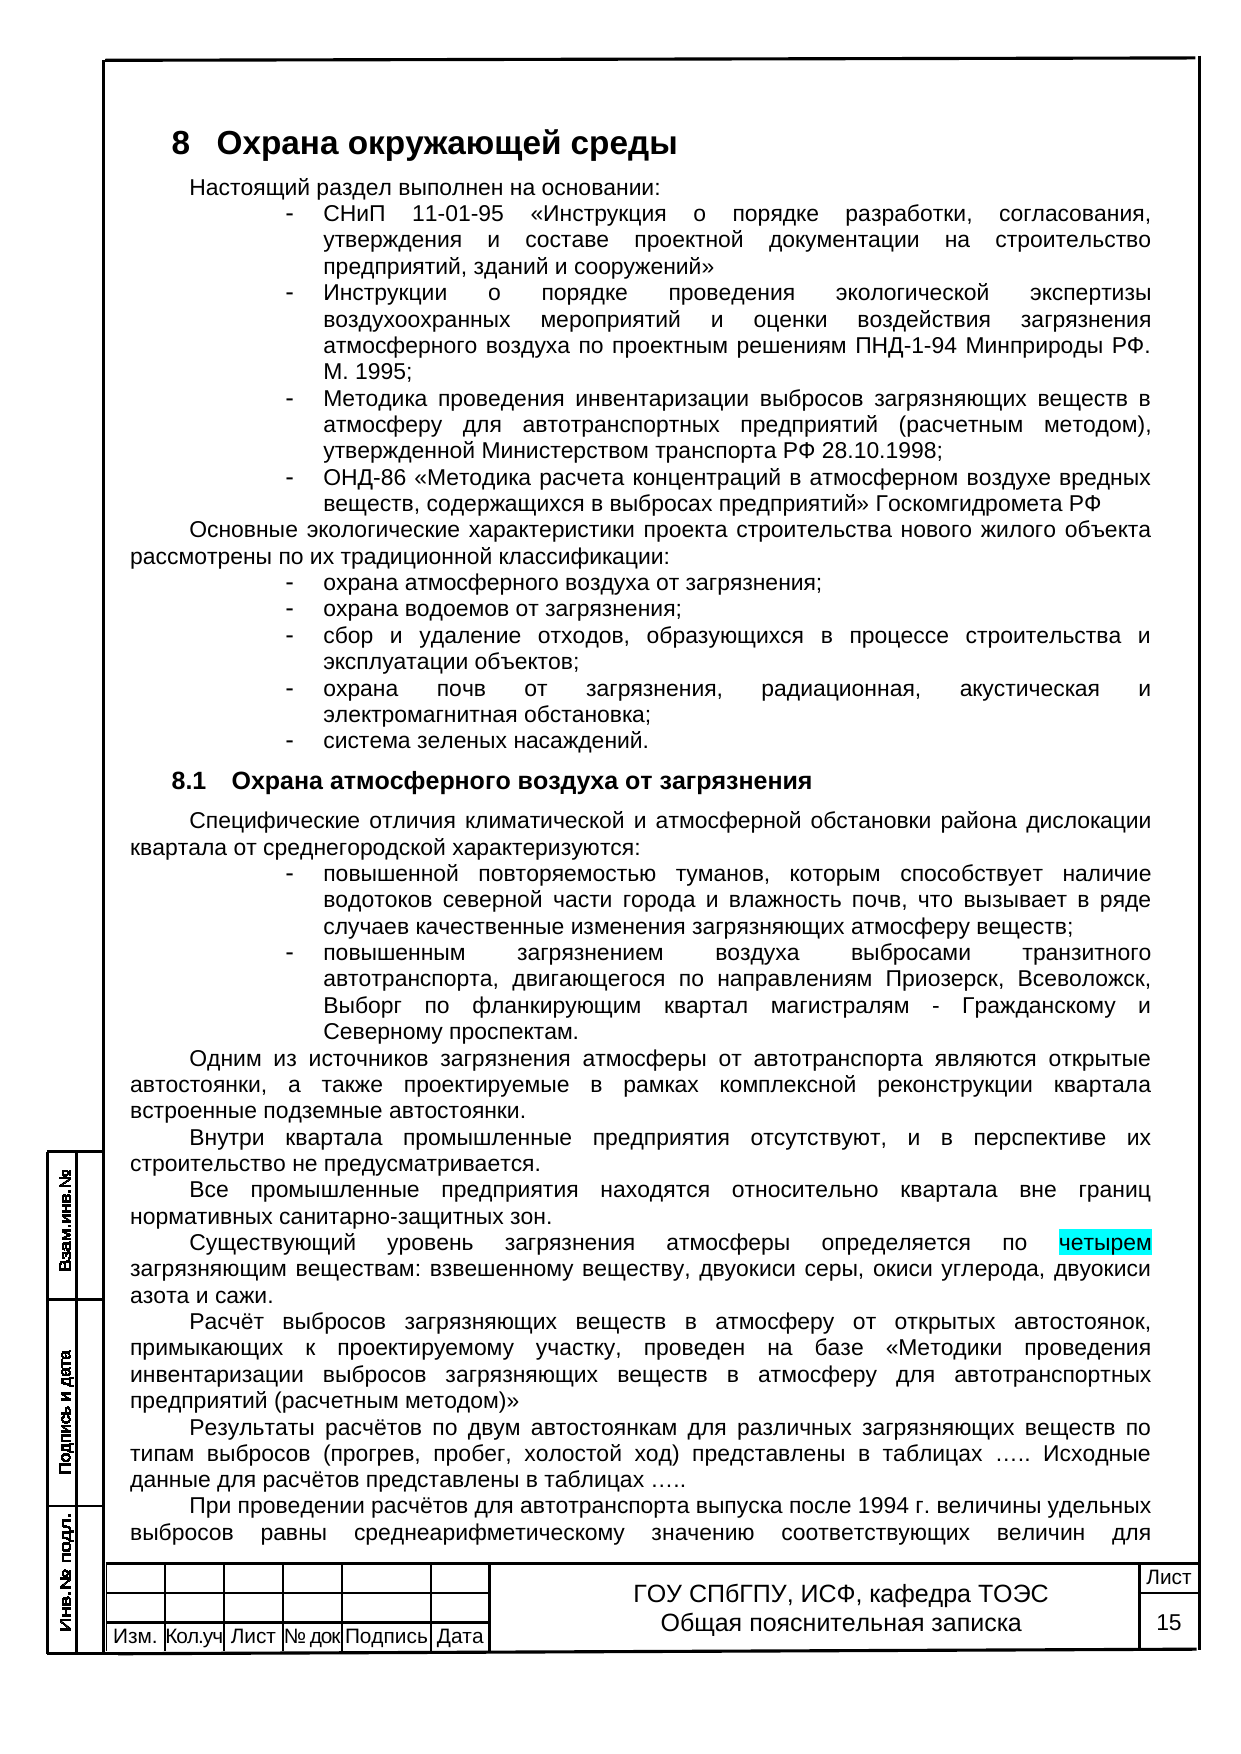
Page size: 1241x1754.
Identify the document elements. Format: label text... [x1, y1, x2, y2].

text повышенной повторяемостью туманов, которым способствует наличие водотоков северной части города и влажность почв, что вызывает в ряде случаев качественные изменения загрязняющих атмосферу веществ; [286, 860, 1152, 939]
text сбор и удаление отходов, образующихся в процессе строительства и эксплуатации объектов; [286, 622, 1152, 674]
text Все промышленные предприятия находятся относительно квартала вне границ нормативных санитарно-защитных зон. [130, 1176, 1152, 1229]
text Внутри квартала промышленные предприятия отсутствуют, и в перспективе их строительство не предусматривается. [130, 1123, 1152, 1176]
text Расчёт выбросов загрязняющих веществ в атмосферу от открытых автостоянок, примыкающих к проектируемому участку, проведен на базе «Методики проведения инвентаризации выбросов загрязняющих веществ в атмосферу для автотранспортных предприятий (расчетным методом)» [130, 1308, 1152, 1413]
text охрана атмосферного воздуха от загрязнения; [286, 569, 1152, 595]
text система зеленых насаждений. [286, 727, 1152, 753]
text Основные экологические характеристики проекта строительства нового жилого объекта рассмотрены по их традиционной классификации: [130, 516, 1152, 569]
text Результаты расчётов по двум автостоянкам для различных загрязняющих веществ по типам выбросов (прогрев, пробег, холостой ход) представлены в таблицах ….. Исходные данные для расчётов представлены в таблицах ….. [130, 1413, 1152, 1492]
subtitle Охрана окружающей среды [171, 123, 1175, 161]
subtitle Охрана атмосферного воздуха от загрязнения [171, 766, 1152, 795]
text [130, 1492, 1152, 1545]
text Инструкции о порядке проведения экологической экспертизы воздухоохранных мероприятий и оценки воздействия загрязнения атмосферного воздуха по проектным решениям ПНД-1-94 Минприроды РФ. М. 1995; [286, 279, 1152, 384]
text Одним из источников загрязнения атмосферы от автотранспорта являются открытые автостоянки, а также проектируемые в рамках комплексной реконструкции квартала встроенные подземные автостоянки. [130, 1044, 1152, 1123]
text СНиП 11-01-95 «Инструкция о порядке разработки, согласования, утверждения и составе проектной документации на строительство предприятий, зданий и сооружений» [286, 200, 1152, 279]
text Специфические отличия климатической и атмосферной обстановки района дислокации квартала от среднегородской характеризуются: [130, 807, 1152, 860]
text Методика проведения инвентаризации выбросов загрязняющих веществ в атмосферу для автотранспортных предприятий (расчетным методом), утвержденной Министерством транспорта РФ 28.10.1998; [286, 384, 1152, 464]
text охрана водоемов от загрязнения; [286, 595, 1152, 622]
text Настоящий раздел выполнен на основании: [130, 174, 1152, 200]
text Существующий уровень загрязнения атмосферы определяется по четырем загрязняющим веществам: взвешенному веществу, двуокиси серы, окиси углерода, двуокиси азота и сажи. [130, 1229, 1152, 1308]
text повышенным загрязнением воздуха выбросами транзитного автотранспорта, двигающегося по направлениям Приозерск, Всеволожск, Выборг по фланкирующим квартал магистралям - Гражданскому и Северному проспектам. [286, 939, 1152, 1044]
text ОНД-86 «Методика расчета концентраций в атмосферном воздухе вредных веществ, содержащихся в выбросах предприятий» Госкомгидромета РФ [286, 464, 1152, 516]
text охрана почв от загрязнения, радиационная, акустическая и электромагнитная обстановка; [286, 674, 1152, 727]
